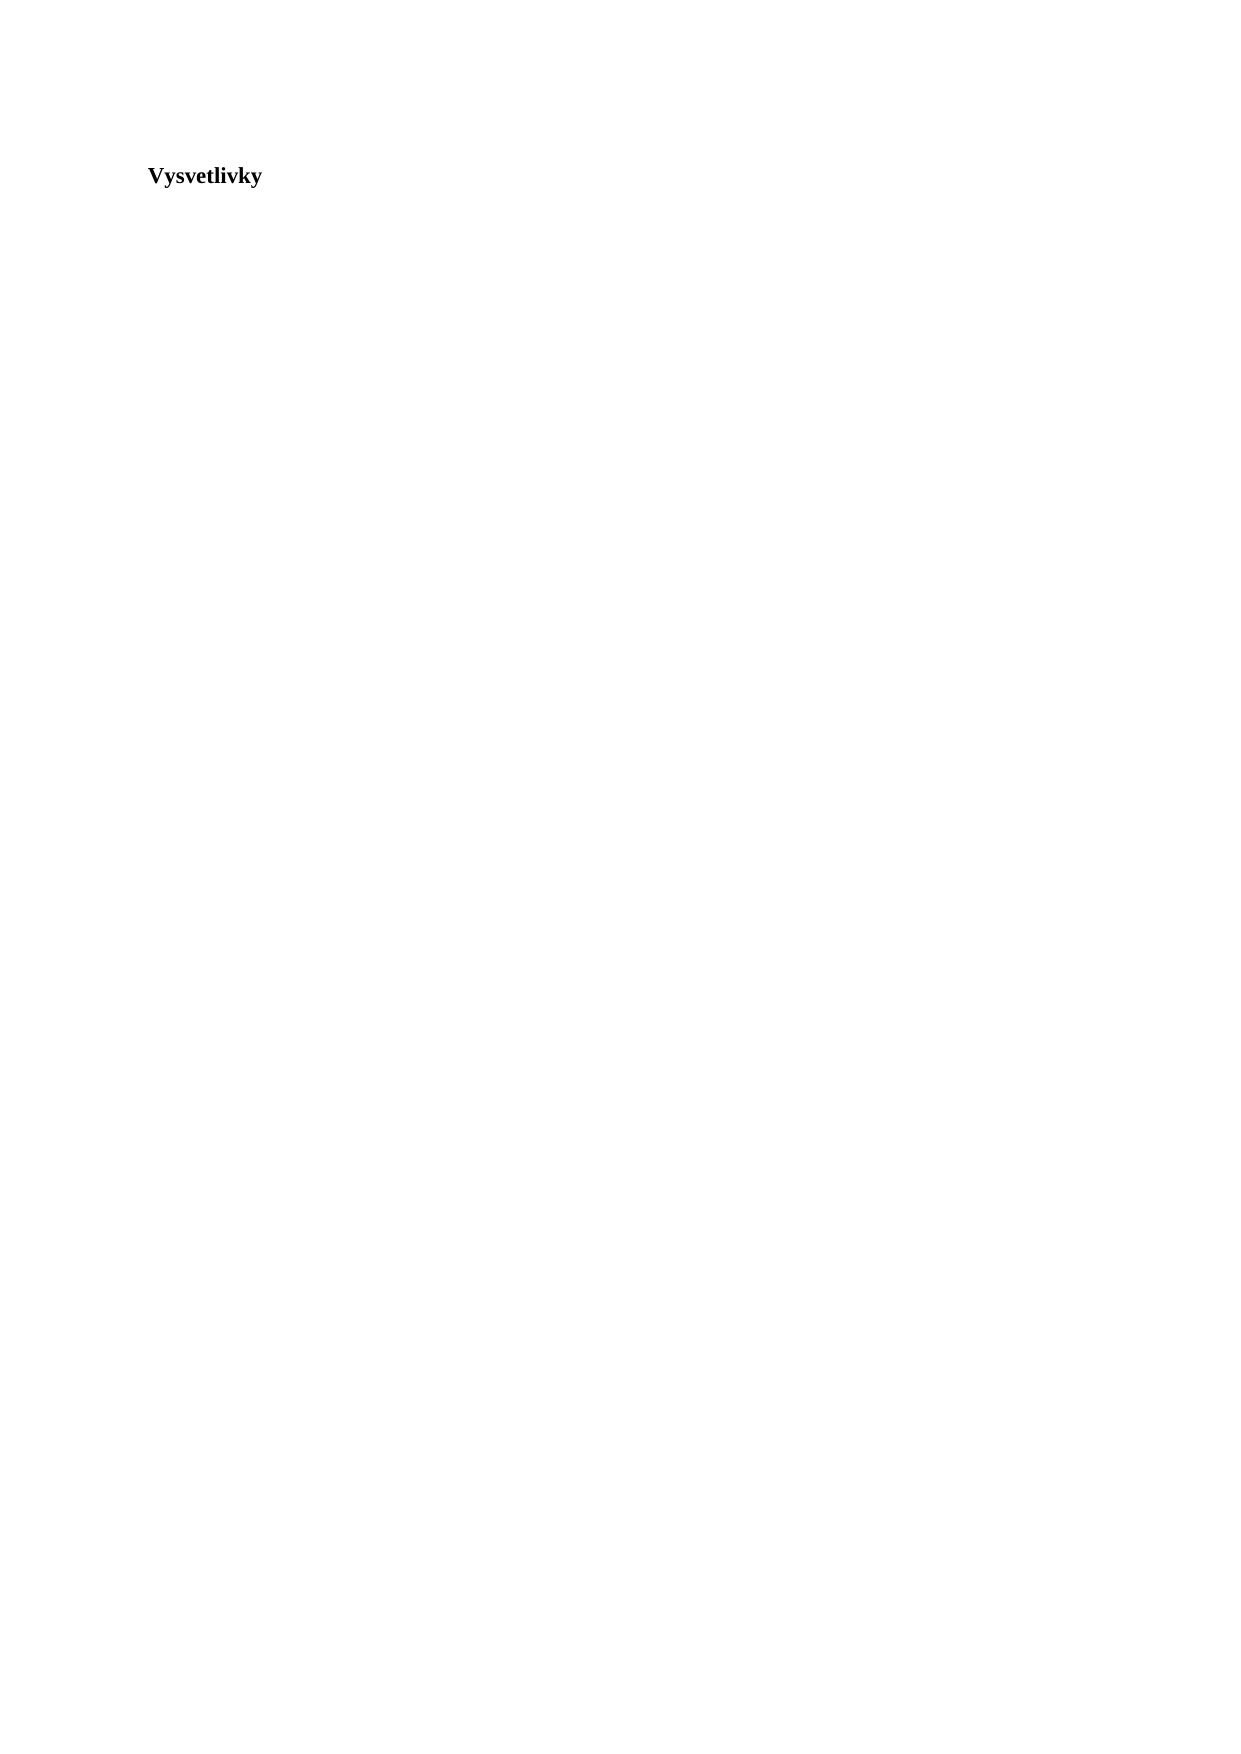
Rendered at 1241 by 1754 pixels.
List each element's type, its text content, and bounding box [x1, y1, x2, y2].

text Vysvetlivky [148, 162, 1093, 189]
